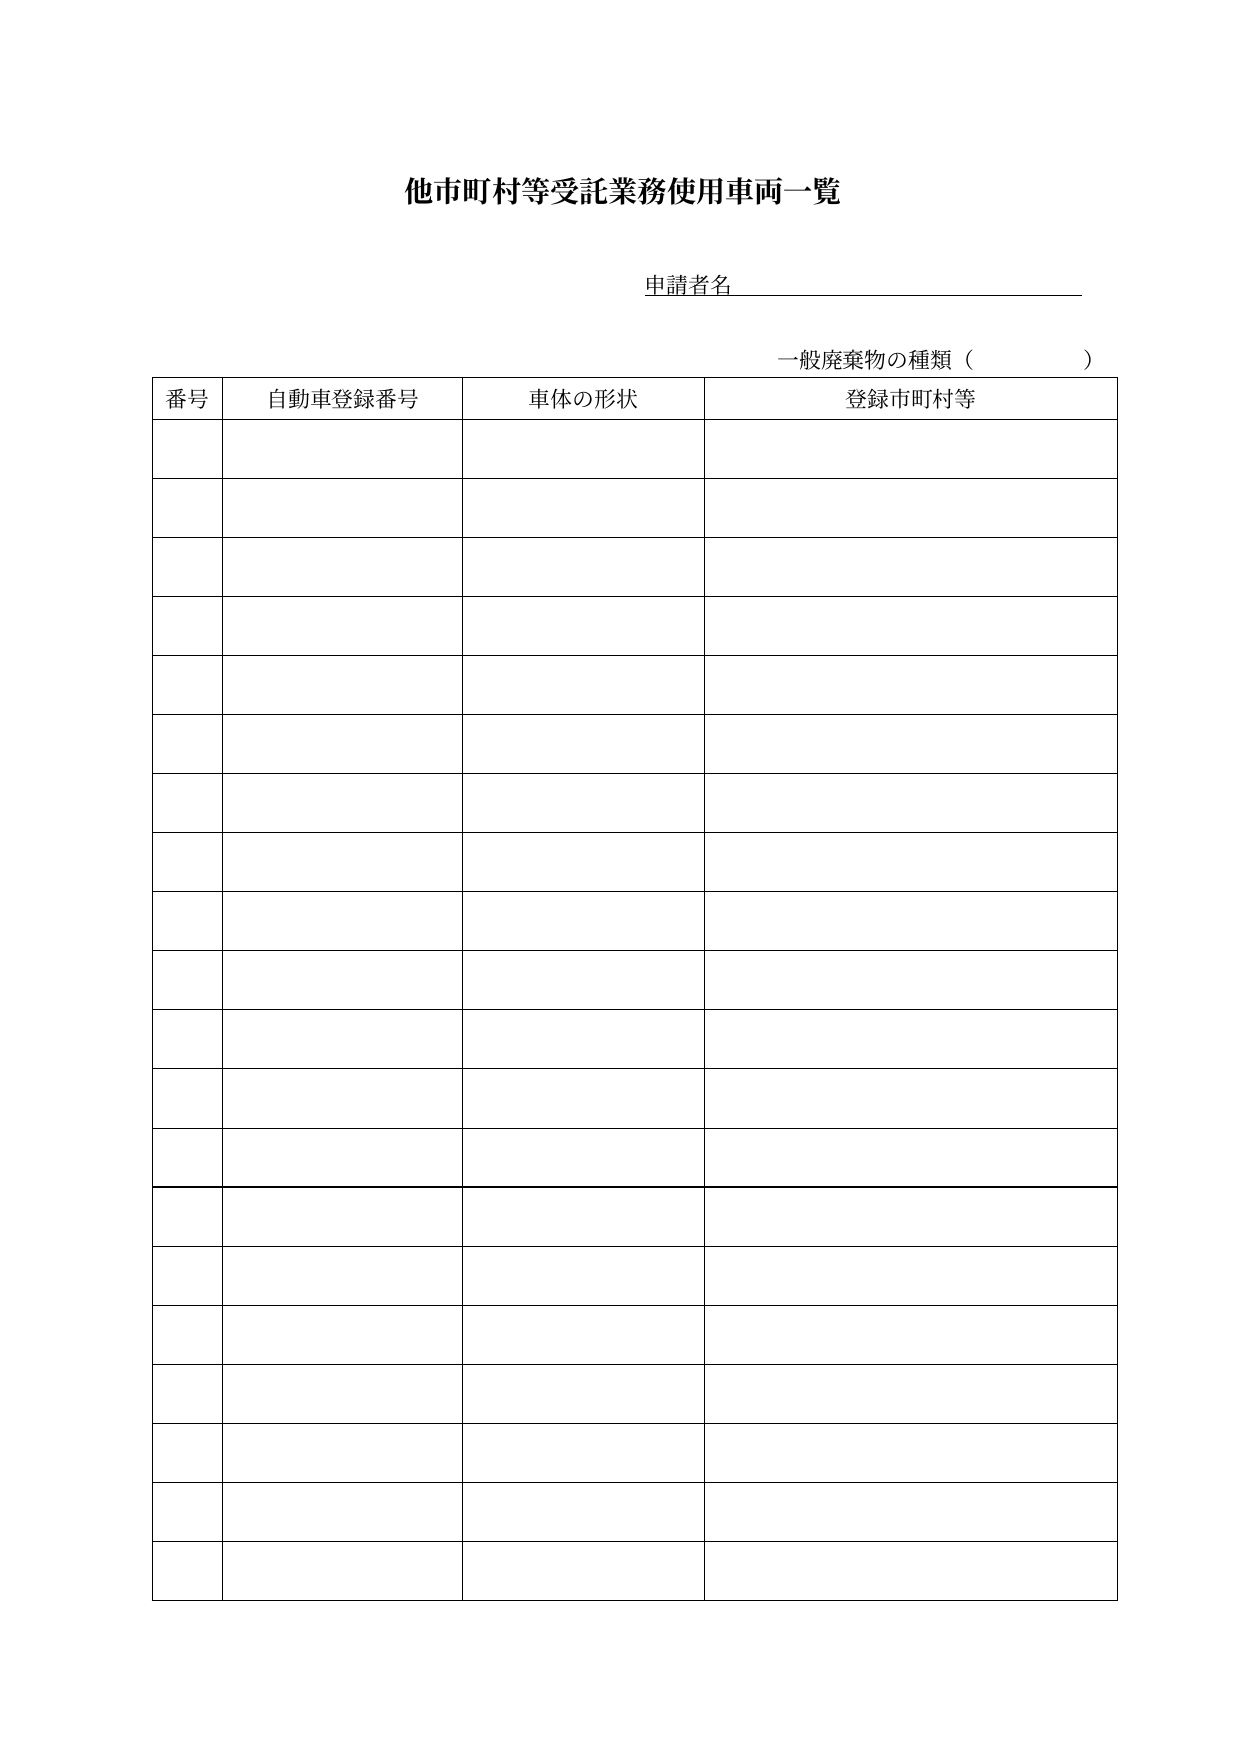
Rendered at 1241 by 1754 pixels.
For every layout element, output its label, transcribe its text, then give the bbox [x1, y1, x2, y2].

table_cell [153, 1188, 222, 1246]
table_cell [223, 1306, 462, 1364]
table_cell [153, 951, 222, 1009]
table_cell [705, 1188, 1117, 1246]
table_cell [153, 1542, 222, 1600]
table_cell [463, 1188, 704, 1246]
table_cell [463, 1365, 704, 1423]
table_cell [223, 1424, 462, 1482]
table_cell [463, 656, 704, 714]
table_cell [153, 656, 222, 714]
table_cell [463, 597, 704, 655]
table_cell [463, 538, 704, 596]
table_cell [463, 1306, 704, 1364]
table_cell [153, 1247, 222, 1304]
table_cell [153, 538, 222, 596]
table_cell [223, 833, 462, 891]
table_cell [153, 1069, 222, 1127]
table_cell [705, 538, 1117, 596]
table_cell [705, 1129, 1117, 1186]
table_cell [705, 715, 1117, 773]
table_cell [705, 1542, 1117, 1600]
table_cell [223, 1542, 462, 1600]
table_cell [223, 951, 462, 1009]
table_header 番号 [153, 378, 222, 419]
table_cell [153, 1129, 222, 1186]
table_cell [705, 420, 1117, 478]
table_cell [223, 479, 462, 537]
table_cell [153, 1483, 222, 1541]
table_cell [153, 1365, 222, 1423]
table_cell [463, 1247, 704, 1304]
table_cell [153, 833, 222, 891]
table_cell [463, 833, 704, 891]
table_cell [705, 1424, 1117, 1482]
table_cell [705, 597, 1117, 655]
table_cell [223, 892, 462, 950]
table_cell [705, 1483, 1117, 1541]
table_cell [223, 1365, 462, 1423]
table_cell [705, 774, 1117, 832]
table_cell [223, 1129, 462, 1186]
table_cell [153, 715, 222, 773]
table_cell [153, 1306, 222, 1364]
text 申請者名 [141, 265, 1105, 302]
table_cell [705, 833, 1117, 891]
table_cell [463, 1424, 704, 1482]
table_cell [463, 1129, 704, 1186]
table_cell [153, 774, 222, 832]
table_cell [705, 1247, 1117, 1304]
table_cell [223, 420, 462, 478]
table_cell [153, 420, 222, 478]
table_cell [463, 951, 704, 1009]
text 一般廃棄物の種類（ ） [141, 340, 1105, 377]
table_cell [705, 1306, 1117, 1364]
table_cell [705, 951, 1117, 1009]
table_cell [223, 1069, 462, 1127]
table_cell [223, 774, 462, 832]
table_cell [223, 656, 462, 714]
table_cell [463, 420, 704, 478]
table_cell [705, 1069, 1117, 1127]
table_cell [223, 1010, 462, 1068]
table_cell [153, 1010, 222, 1068]
table_cell [463, 1542, 704, 1600]
table_cell [463, 715, 704, 773]
table_cell [463, 774, 704, 832]
table_cell [223, 1188, 462, 1246]
text 他市町村等受託業務使用車両一覧 [141, 152, 1105, 227]
table_header 登録市町村等 [705, 378, 1117, 419]
table_cell [463, 1069, 704, 1127]
table_cell [223, 538, 462, 596]
table_cell [153, 892, 222, 950]
table_header 自動車登録番号 [223, 378, 462, 419]
table_cell [463, 1483, 704, 1541]
table_cell [705, 479, 1117, 537]
table_cell [705, 656, 1117, 714]
table_cell [705, 1010, 1117, 1068]
table_header 車体の形状 [463, 378, 704, 419]
table_cell [705, 1365, 1117, 1423]
table_cell [153, 597, 222, 655]
table_cell [153, 479, 222, 537]
table_cell [463, 479, 704, 537]
table_cell [463, 892, 704, 950]
table_cell [153, 1424, 222, 1482]
table_cell [223, 1483, 462, 1541]
table_cell [223, 597, 462, 655]
table_cell [705, 892, 1117, 950]
table_cell [223, 1247, 462, 1304]
table_cell [463, 1010, 704, 1068]
table_cell [223, 715, 462, 773]
